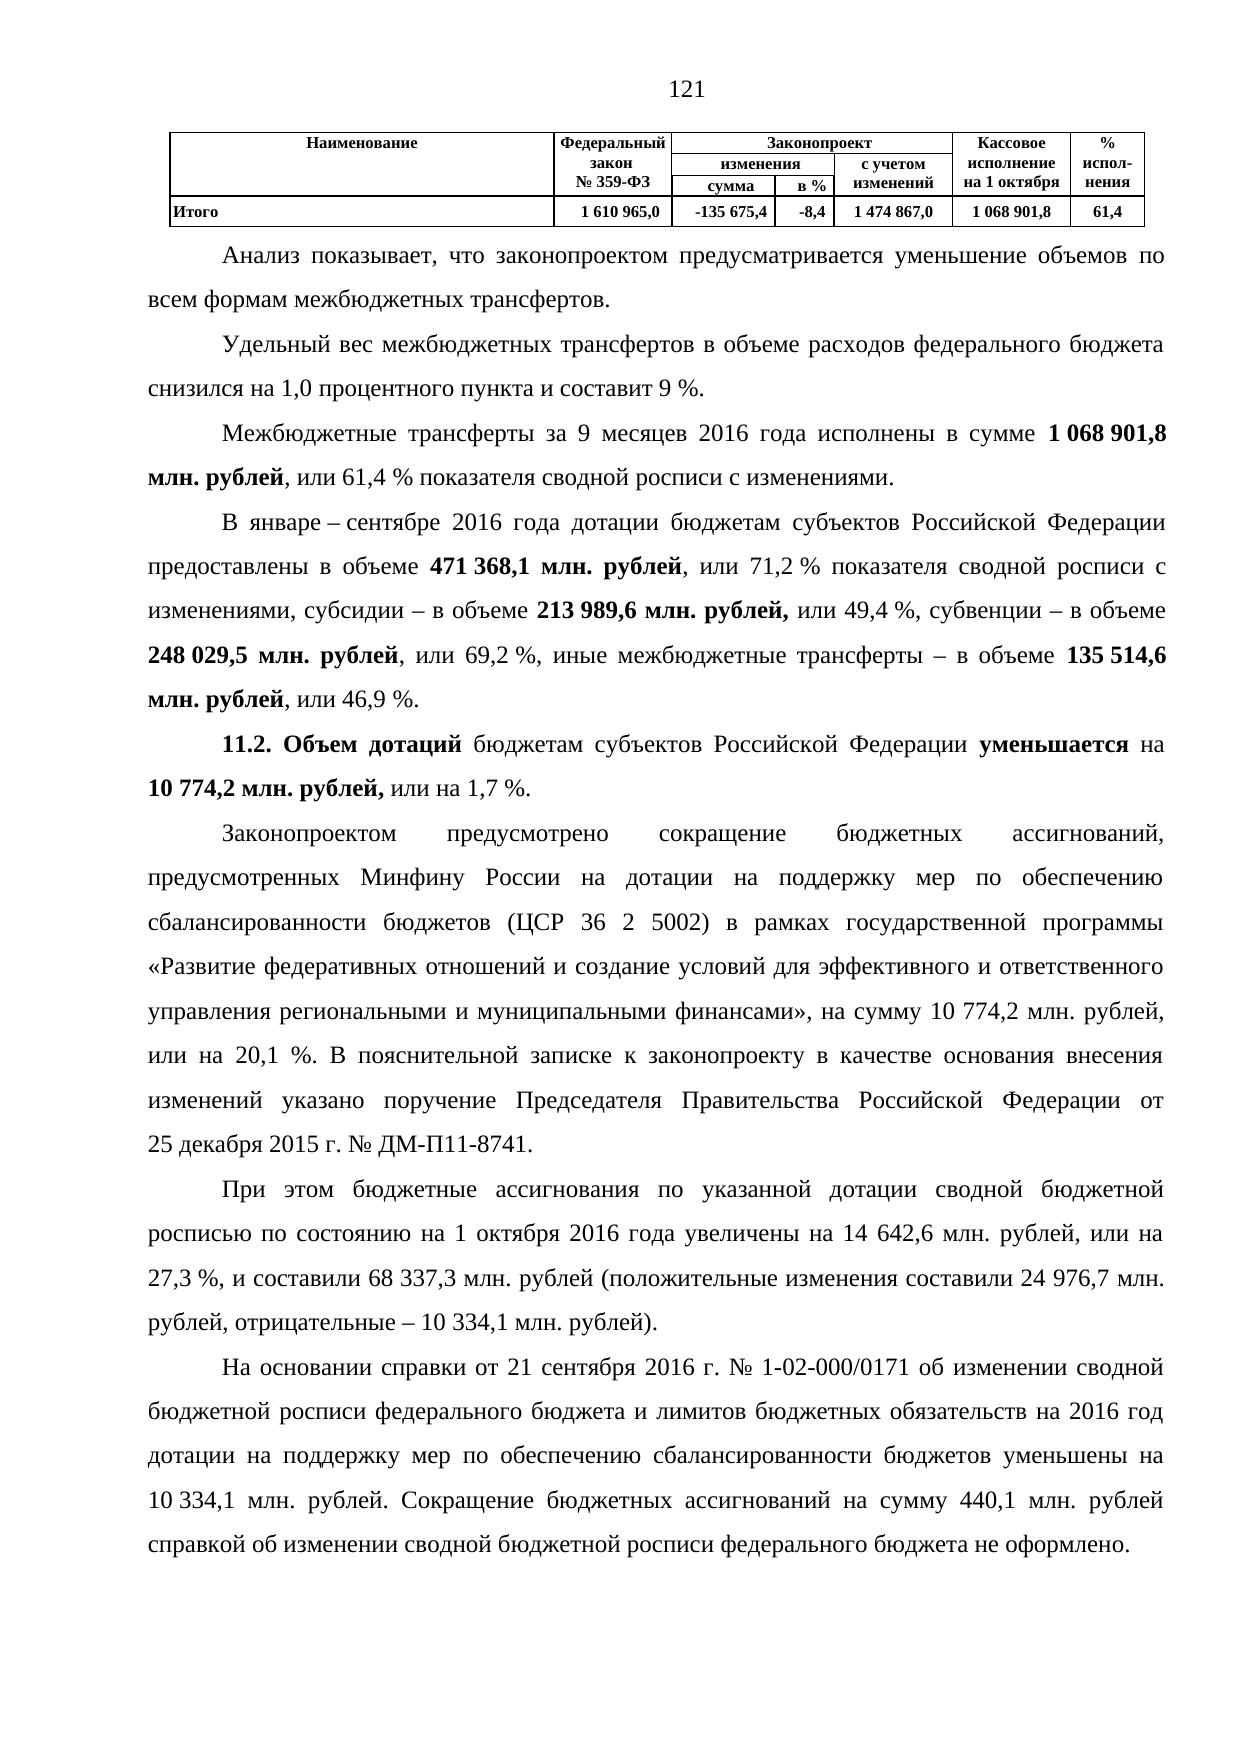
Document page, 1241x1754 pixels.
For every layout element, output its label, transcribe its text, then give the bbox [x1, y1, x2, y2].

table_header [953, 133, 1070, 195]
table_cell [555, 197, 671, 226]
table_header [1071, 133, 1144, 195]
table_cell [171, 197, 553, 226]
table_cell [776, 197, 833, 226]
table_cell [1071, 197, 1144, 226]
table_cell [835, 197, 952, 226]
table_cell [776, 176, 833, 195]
text Анализ показывает, что законопроектом предусматривается уменьшение объемов по всем формам межбюджетных трансфертов. [148, 240, 1165, 313]
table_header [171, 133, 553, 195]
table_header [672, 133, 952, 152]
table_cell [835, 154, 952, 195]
text При этом бюджетные ассигнования по указанной дотации сводной бюджетной росписью по состоянию на 1 октября 2016 года увеличены на 14 642,6 млн. рублей, или на 27,3 %, и составили 68 337,3 млн. рублей (положительные изменения составили 24 976,7 млн. рублей, отрицательные – 10 334,1 млн. рублей). [148, 1174, 1165, 1336]
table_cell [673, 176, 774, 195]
text На основании справки от 21 сентября 2016 г. № 1-02-000/0171 об изменении сводной бюджетной росписи федерального бюджета и лимитов бюджетных обязательств на 2016 год дотации на поддержку мер по обеспечению сбалансированности бюджетов уменьшены на 10 334,1 млн. рублей. Сокращение бюджетных ассигнований на сумму 440,1 млн. рублей справкой об изменении сводной бюджетной росписи федерального бюджета не оформлено. [148, 1352, 1165, 1558]
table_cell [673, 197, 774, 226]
text Удельный вес межбюджетных трансфертов в объеме расходов федерального бюджета снизился на 1,0 процентного пункта и составит 9 %. [148, 329, 1165, 402]
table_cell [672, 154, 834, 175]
text Законопроектом предусмотрено сокращение бюджетных ассигнований, предусмотренных Минфину России на дотации на поддержку мер по обеспечению сбалансированности бюджетов (ЦСР 36 2 5002) в рамках государственной программы «Развитие федеративных отношений и создание условий для эффективного и ответственного управления региональными и муниципальными финансами», на сумму 10 774,2 млн. рублей, или на 20,1 %. В пояснительной записке к законопроекту в качестве основания внесения изменений указано поручение Председателя Правительства Российской Федерации от 25 декабря 2015 г. № ДМ-П11-8741. [148, 818, 1165, 1158]
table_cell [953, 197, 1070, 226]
text 11.2. Объем дотаций бюджетам субъектов Российской Федерации уменьшается на 10 774,2 млн. рублей, или на 1,7 %. [148, 729, 1165, 802]
text Межбюджетные трансферты за 9 месяцев 2016 года исполнены в сумме 1 068 901,8 млн. рублей, или 61,4 % показателя сводной росписи с изменениями. [148, 418, 1167, 491]
text В январе – сентябре 2016 года дотации бюджетам субъектов Российской Федерации предоставлены в объеме 471 368,1 млн. рублей, или 71,2 % показателя сводной росписи с изменениями, субсидии – в объеме 213 989,6 млн. рублей, или 49,4 %, субвенции – в объеме 248 029,5 млн. рублей, или 69,2 %, иные межбюджетные трансферты – в объеме 135 514,6 млн. рублей, или 46,9 %. [148, 507, 1167, 713]
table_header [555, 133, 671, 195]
